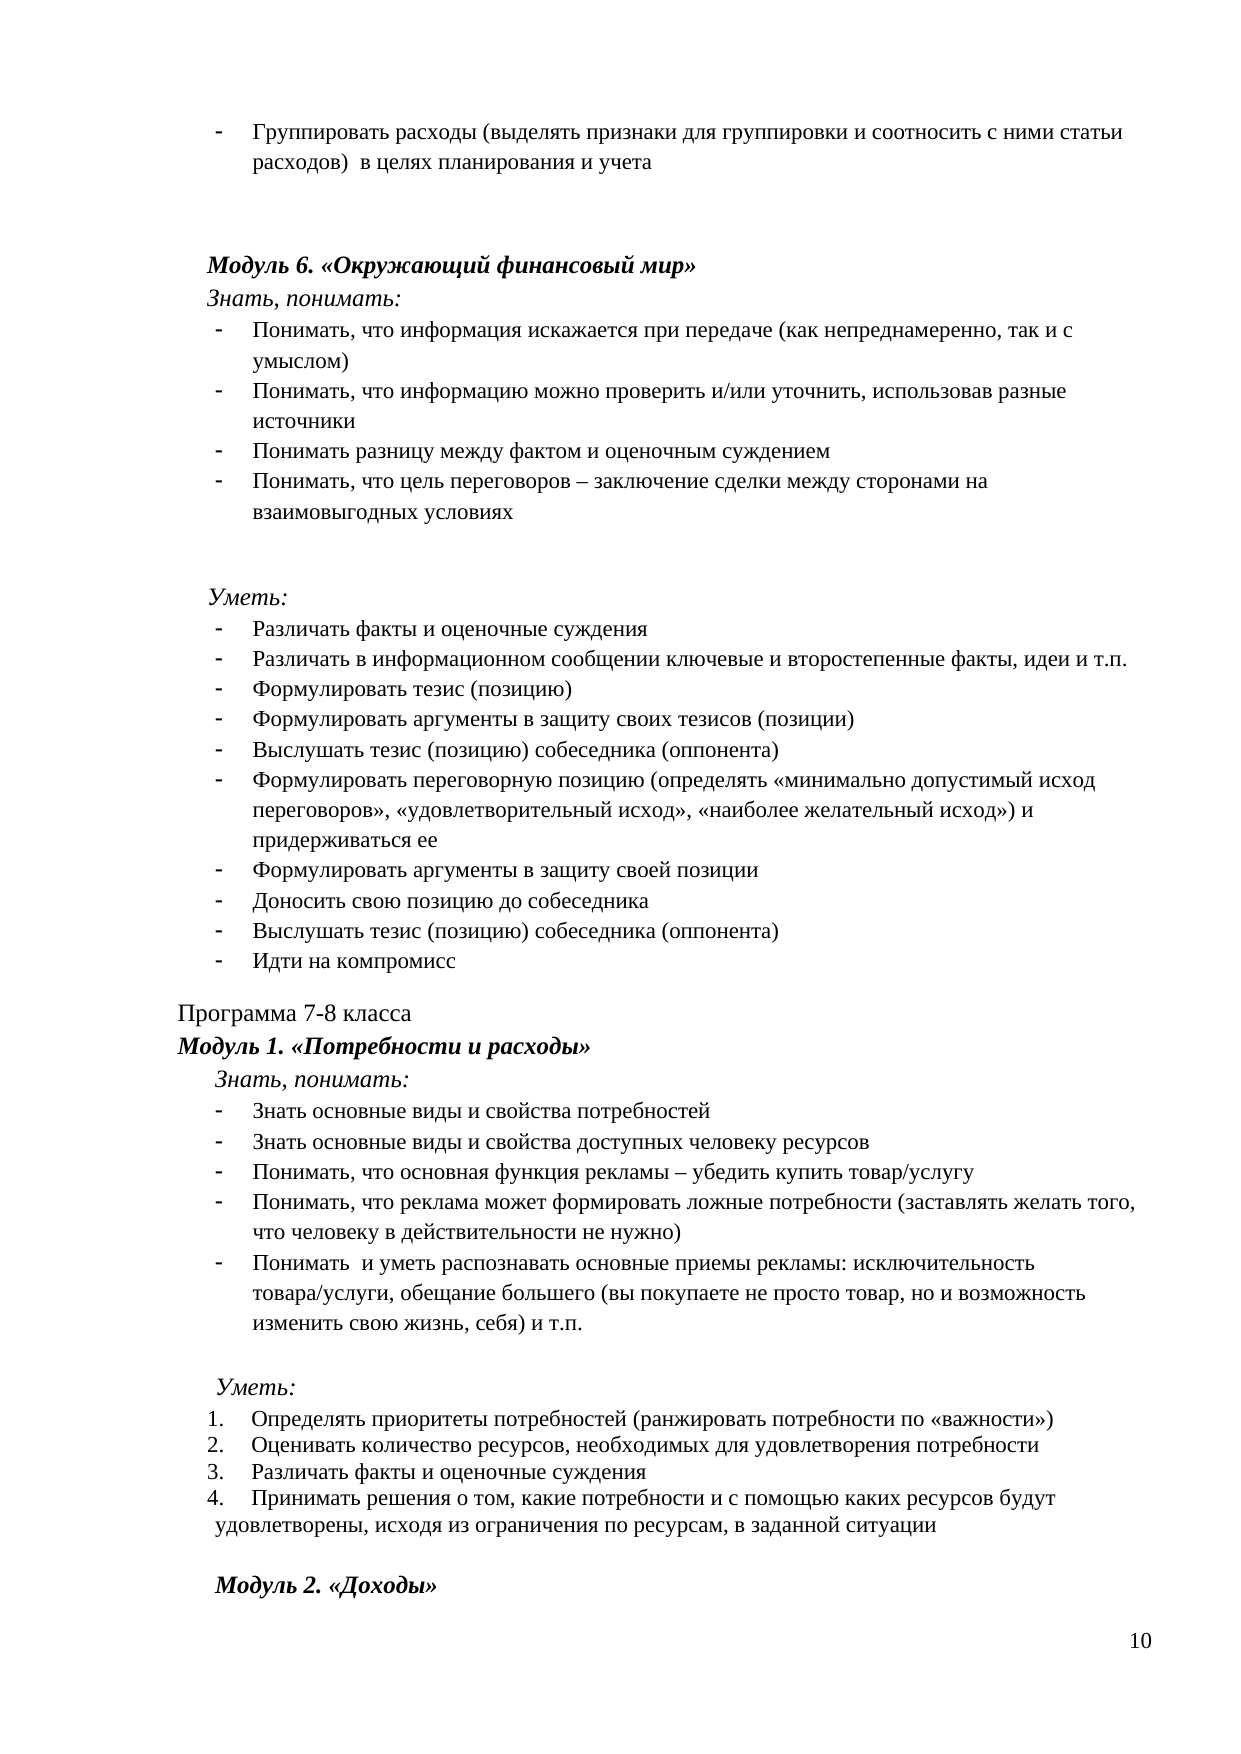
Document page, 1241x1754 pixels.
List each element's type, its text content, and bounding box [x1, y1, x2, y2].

text Модуль 2. «Доходы» [215, 1570, 1152, 1599]
list Различать в информационном сообщении ключевые и второстепенные факты, идеи и т.п. [215, 645, 1152, 671]
text Знать, понимать: [177, 283, 1152, 312]
list Формулировать тезис (позицию) [215, 675, 1152, 702]
list Различать факты и оценочные суждения [207, 1458, 1152, 1484]
text Модуль 1. «Потребности и расходы» [177, 1031, 1152, 1060]
list Формулировать аргументы в защиту своей позиции [215, 856, 1152, 883]
list Идти на компромисс [215, 947, 1152, 973]
subtitle Программа 7-8 класса [177, 998, 1152, 1027]
list Знать основные виды и свойства потребностей [215, 1097, 1152, 1124]
list Принимать решения о том, какие потребности и с помощью каких ресурсов будут удовлетворены, исходя из ограничения по ресурсам, в заданной ситуации [207, 1484, 1152, 1537]
list Понимать, что информацию можно проверить и/или уточнить, использовав разные источники [215, 377, 1152, 433]
list Определять приоритеты потребностей (ранжировать потребности по «важности») [207, 1405, 1152, 1432]
list Понимать разницу между фактом и оценочным суждением [215, 437, 1152, 464]
list Понимать, что цель переговоров – заключение сделки между сторонами на взаимовыгодных условиях [215, 467, 1152, 524]
text Уметь: [177, 582, 1152, 611]
list Знать основные виды и свойства доступных человеку ресурсов [215, 1128, 1152, 1154]
list Понимать и уметь распознавать основные приемы рекламы: исключительность товара/услуги, обещание большего (вы покупаете не просто товар, но и возможность изменить свою жизнь, себя) и т.п. [215, 1248, 1152, 1335]
list Понимать, что реклама может формировать ложные потребности (заставлять желать того, что человеку в действительности не нужно) [215, 1188, 1152, 1245]
text Модуль 6. «Окружающий финансовый мир» [177, 250, 1152, 279]
list Выслушать тезис (позицию) собеседника (оппонента) [215, 917, 1152, 943]
text Знать, понимать: [177, 1064, 1152, 1093]
list Доносить свою позицию до собеседника [215, 887, 1152, 913]
list Группировать расходы (выделять признаки для группировки и соотносить с ними статьи расходов) в целях планирования и учета [215, 118, 1152, 175]
list Оценивать количество ресурсов, необходимых для удовлетворения потребности [207, 1432, 1152, 1458]
text Уметь: [177, 1372, 1152, 1401]
list Понимать, что информация искажается при передаче (как непреднамеренно, так и с умыслом) [215, 316, 1152, 373]
list Формулировать аргументы в защиту своих тезисов (позиции) [215, 705, 1152, 732]
list Различать факты и оценочные суждения [215, 615, 1152, 641]
list Формулировать переговорную позицию (определять «минимально допустимый исход переговоров», «удовлетворительный исход», «наиболее желательный исход») и придерживаться ее [215, 766, 1152, 853]
list Выслушать тезис (позицию) собеседника (оппонента) [215, 736, 1152, 762]
list Понимать, что основная функция рекламы – убедить купить товар/услугу [215, 1158, 1152, 1184]
